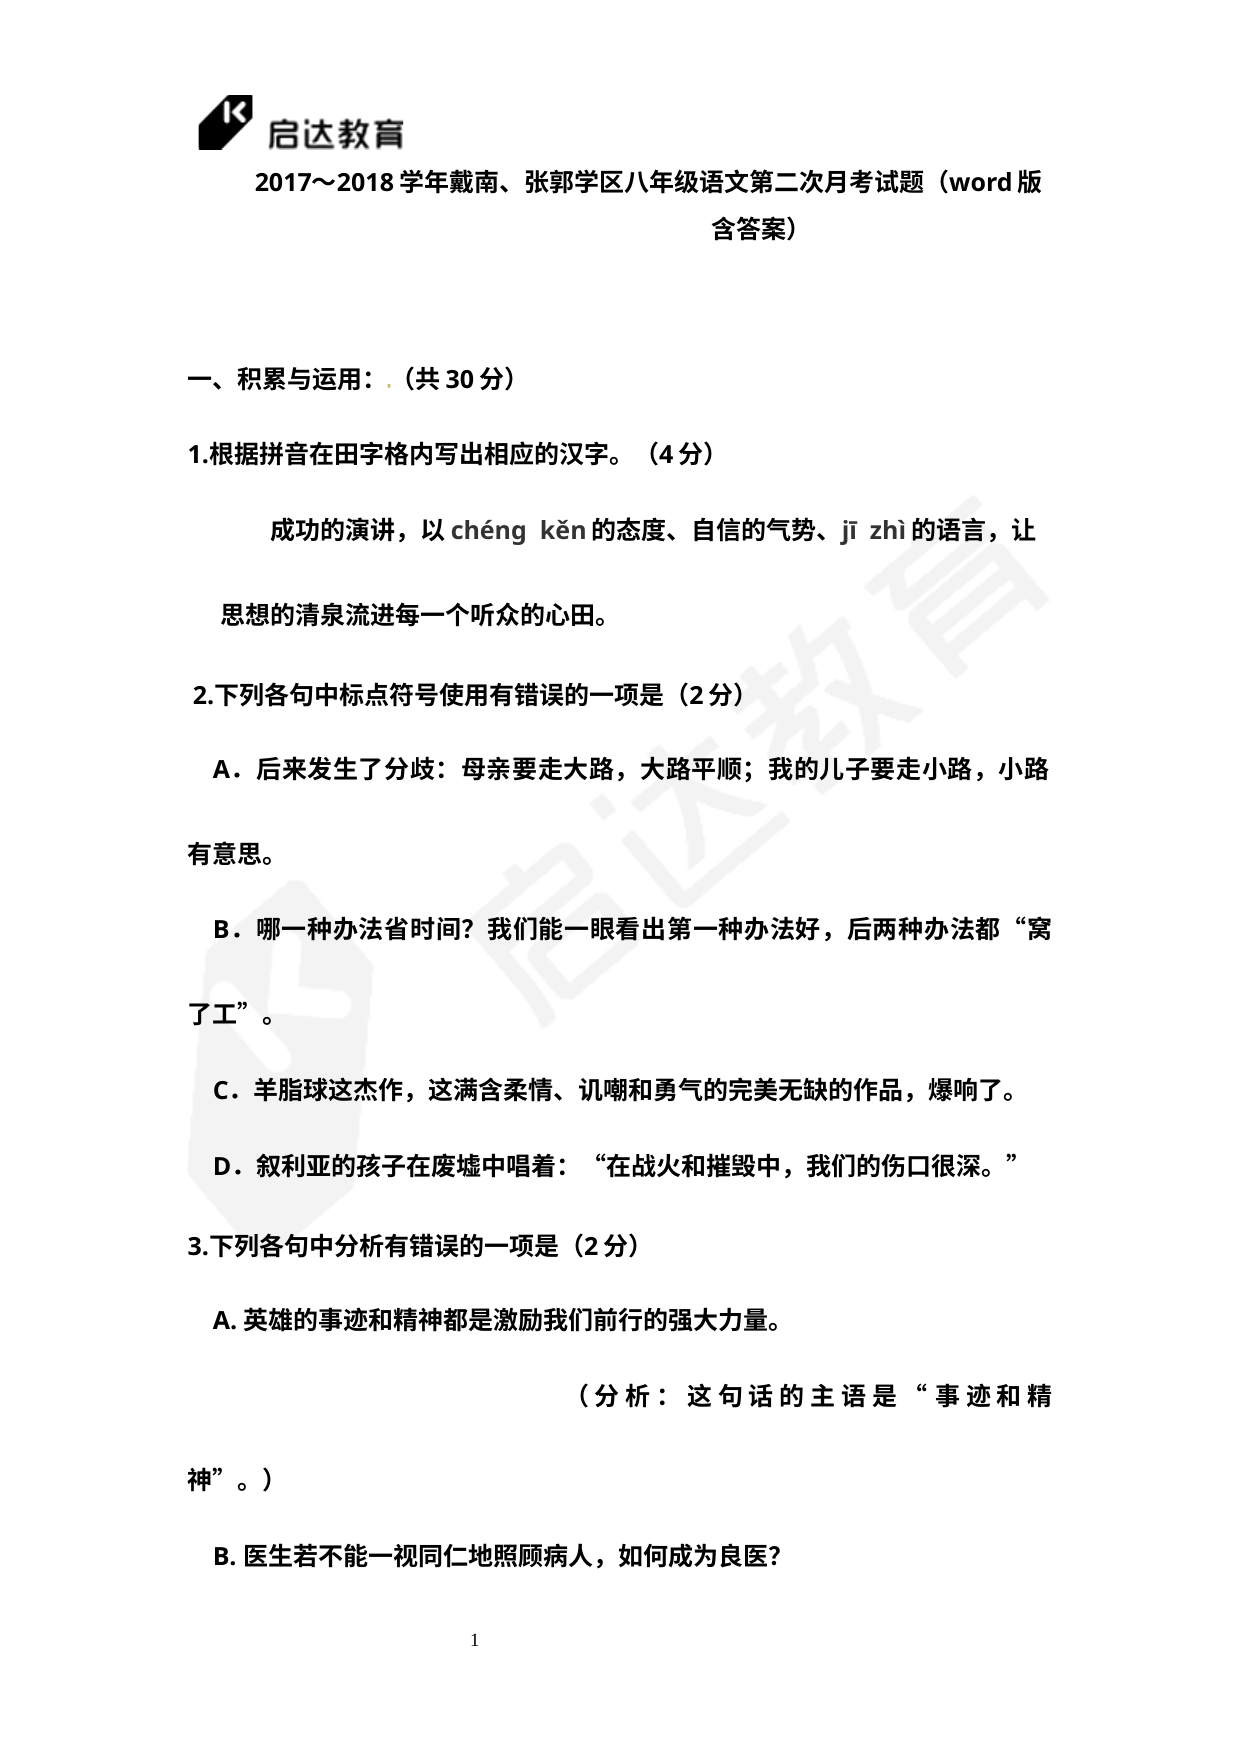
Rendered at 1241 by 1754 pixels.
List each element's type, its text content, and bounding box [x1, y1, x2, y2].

text B. 医生若不能一视同仁地照顾病人，如何成为良医？ [187, 1522, 1053, 1587]
text 3.下列各句中分析有错误的一项是（2分） [187, 1207, 1053, 1272]
text B．哪一种办法省时间？我们能一眼看出第一种办法好，后两种办法都“窝了工”。 [187, 896, 1053, 1045]
text C．羊脂球这杰作，这满含柔情、讥嘲和勇气的完美无缺的作品，爆响了。 [187, 1056, 1053, 1121]
text 2.下列各句中标点符号使用有错误的一项是（2分） [187, 657, 1053, 722]
text 2017～2018学年戴南、张郭学区八年级语文第二次月考试题（word版含答案） [244, 162, 1053, 245]
text D．叙利亚的孩子在废墟中唱着：“在战火和摧毁中，我们的伤口很深。” [187, 1132, 1053, 1197]
text 成功的演讲，以chéng kěn的态度、自信的气势、jī zhì的语言，让思想的清泉流进每一个听众的心田。 [220, 496, 1053, 646]
text （分析：这句话的主语是“事迹和精神”。） [187, 1362, 1053, 1511]
picture [198, 95, 404, 150]
text A. 英雄的事迹和精神都是激励我们前行的强大力量。 [187, 1286, 1053, 1351]
text A．后来发生了分歧：母亲要走大路，大路平顺；我的儿子要走小路，小路有意思。 [187, 735, 1053, 885]
text 1.根据拼音在田字格内写出相应的汉字。（4分） [187, 421, 1053, 486]
text 一、积累与运用：（共30分） [187, 345, 1053, 410]
